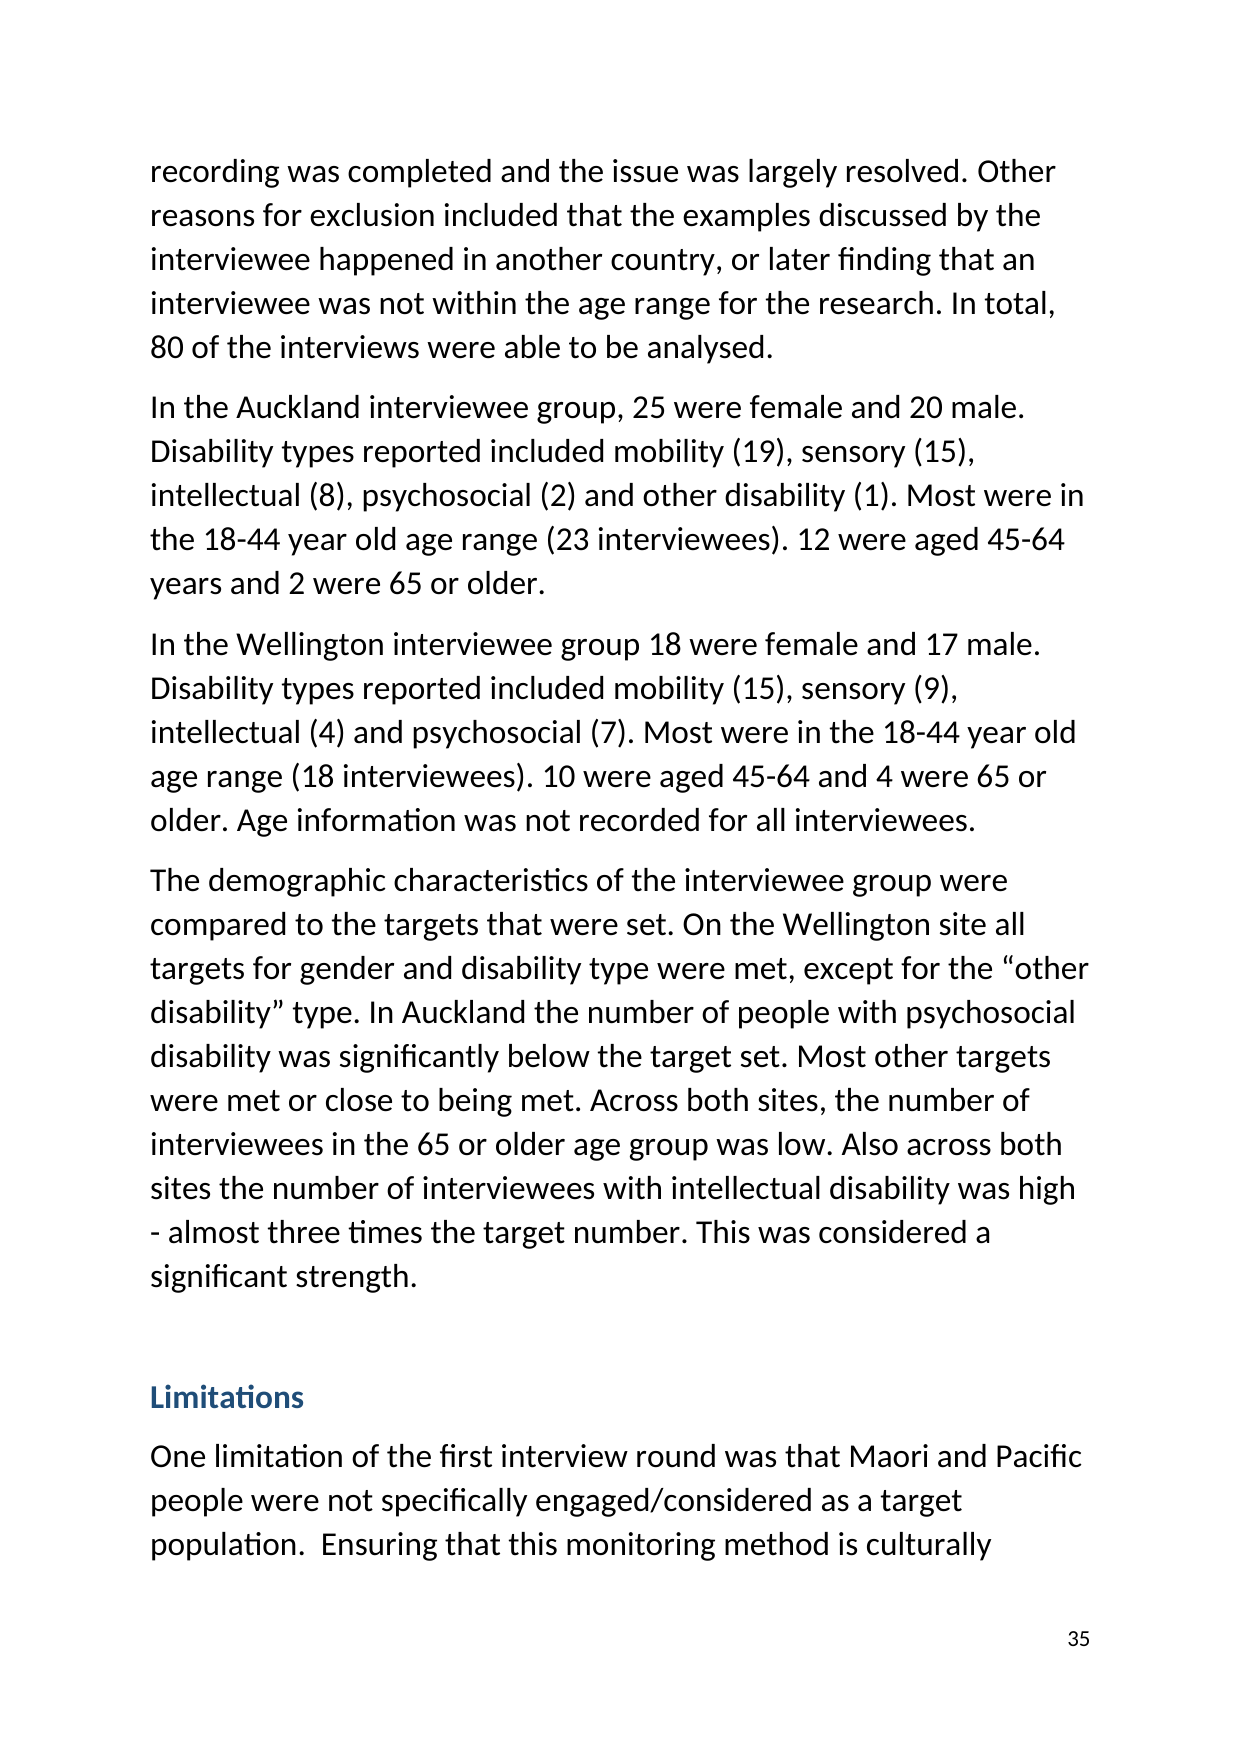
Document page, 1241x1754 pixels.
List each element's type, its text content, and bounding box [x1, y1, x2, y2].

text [150, 150, 1090, 367]
subtitle Limitations [150, 1376, 1090, 1417]
text The demographic characteristics of the interviewee group were compared to the targets that were set. On the Wellington site all targets for gender and disability type were met, except for the “other disability” type. In Auckland the number of people with psychosocial disability was significantly below the target set. Most other targets were met or close to being met. Across both sites, the number of interviewees in the 65 or older age group was low. Also across both sites the number of interviewees with intellectual disability was high - almost three times the target number. This was considered a significant strength. [150, 859, 1090, 1296]
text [150, 1436, 1090, 1564]
text In the Wellington interviewee group 18 were female and 17 male. Disability types reported included mobility (15), sensory (9), intellectual (4) and psychosocial (7). Most were in the 18-44 year old age range (18 interviewees). 10 were aged 45-64 and 4 were 65 or older. Age information was not recorded for all interviewees. [150, 623, 1090, 839]
text In the Auckland interviewee group, 25 were female and 20 male. Disability types reported included mobility (19), sensory (15), intellectual (8), psychosocial (2) and other disability (1). Most were in the 18-44 year old age range (23 interviewees). 12 were aged 45-64 years and 2 were 65 or older. [150, 386, 1090, 603]
